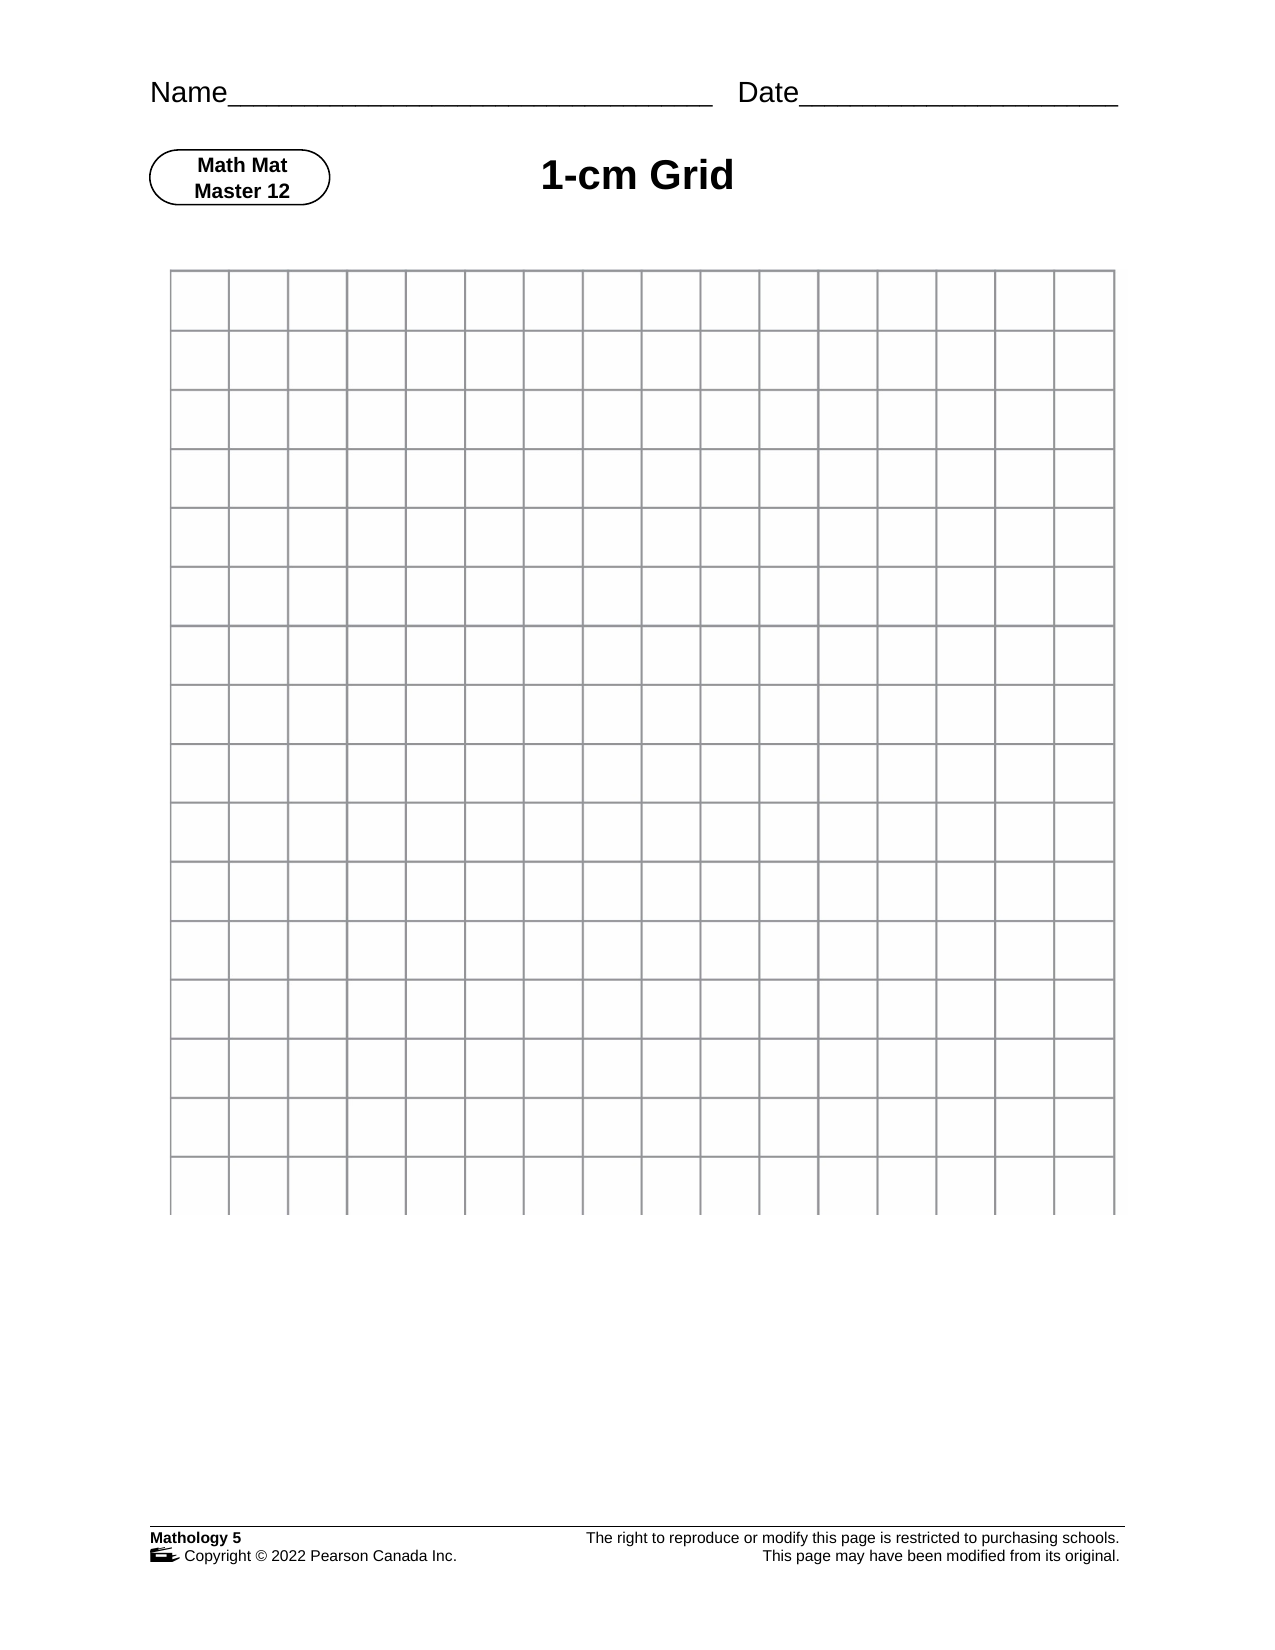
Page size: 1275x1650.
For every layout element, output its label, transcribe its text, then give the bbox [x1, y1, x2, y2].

text 1-cm Grid [312, 150, 1125, 198]
picture [169, 269, 1133, 1218]
picture [150, 1547, 180, 1562]
